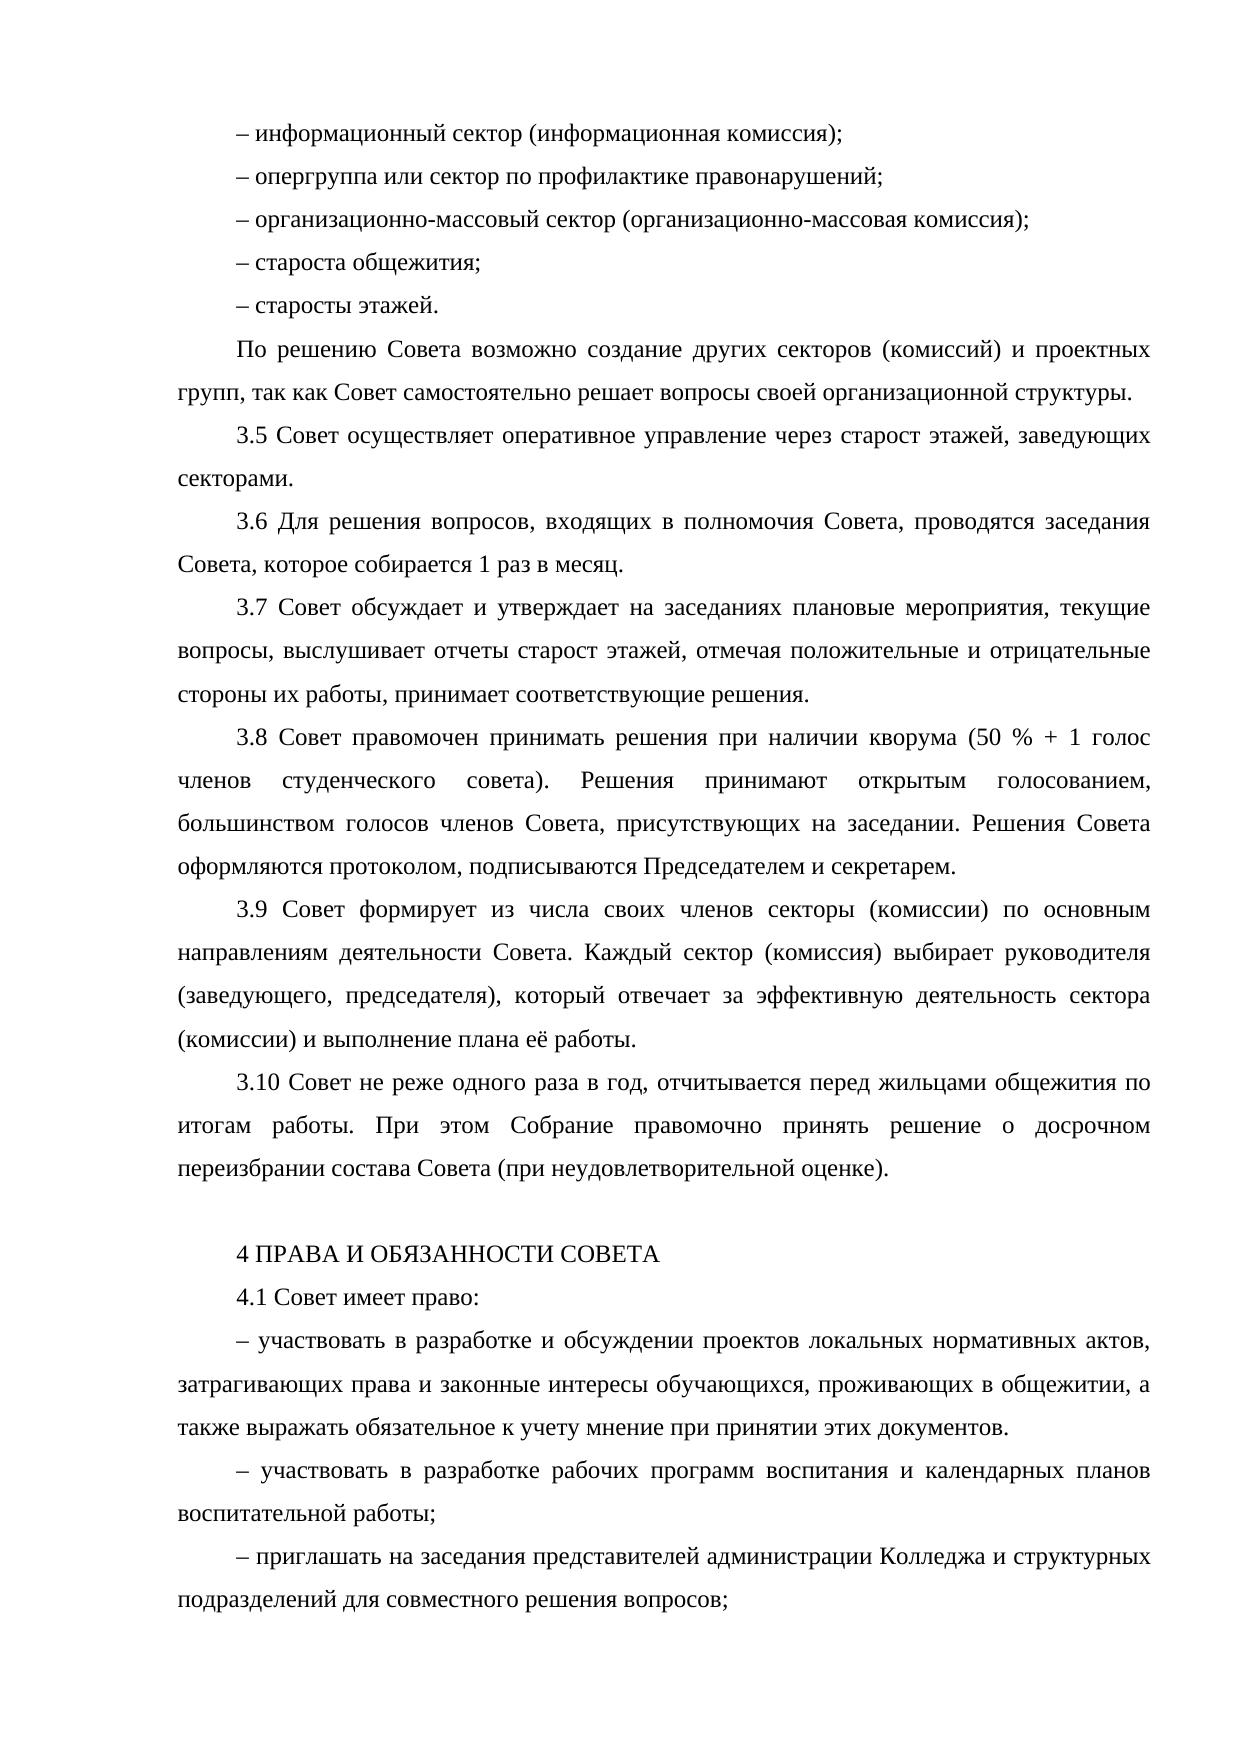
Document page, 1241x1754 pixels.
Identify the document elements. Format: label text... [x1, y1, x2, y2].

text – участвовать в разработке рабочих программ воспитания и календарных планов воспитательной работы; [177, 1455, 1152, 1527]
text 4 ПРАВА И ОБЯЗАННОСТИ СОВЕТА [177, 1239, 1152, 1268]
text 4.1 Совет имеет право: [177, 1282, 1152, 1311]
text – организационно-массовый сектор (организационно-массовая комиссия); [177, 204, 1152, 233]
text 3.8 Совет правомочен принимать решения при наличии кворума (50 % + 1 голос членов студенческого совета). Решения принимают открытым голосованием, большинством голосов членов Совета, присутствующих на заседании. Решения Совета оформляются протоколом, подписываются Председателем и секретарем. [177, 722, 1152, 880]
text – староста общежития; [177, 247, 1152, 276]
text – приглашать на заседания представителей администрации Колледжа и структурных подразделений для совместного решения вопросов; [177, 1541, 1152, 1613]
text – участвовать в разработке и обсуждении проектов локальных нормативных актов, затрагивающих права и законные интересы обучающихся, проживающих в общежитии, а также выражать обязательное к учету мнение при принятии этих документов. [177, 1326, 1152, 1441]
text 3.7 Совет обсуждает и утверждает на заседаниях плановые мероприятия, текущие вопросы, выслушивает отчеты старост этажей, отмечая положительные и отрицательные стороны их работы, принимает соответствующие решения. [177, 592, 1152, 707]
text 3.5 Совет осуществляет оперативное управление через старост этажей, заведующих секторами. [177, 420, 1152, 492]
text 3.6 Для решения вопросов, входящих в полномочия Совета, проводятся заседания Совета, которое собирается 1 раз в месяц. [177, 506, 1152, 578]
text – старосты этажей. [177, 291, 1152, 319]
text По решению Совета возможно создание других секторов (комиссий) и проектных групп, так как Совет самостоятельно решает вопросы своей организационной структуры. [177, 334, 1152, 406]
text 3.9 Совет формирует из числа своих членов секторы (комиссии) по основным направлениям деятельности Совета. Каждый сектор (комиссия) выбирает руководителя (заведующего, председателя), который отвечает за эффективную деятельность сектора (комиссии) и выполнение плана её работы. [177, 894, 1152, 1052]
text 3.10 Совет не реже одного раза в год, отчитывается перед жильцами общежития по итогам работы. При этом Собрание правомочно принять решение о досрочном переизбрании состава Совета (при неудовлетворительной оценке). [177, 1067, 1152, 1182]
text – опергруппа или сектор по профилактике правонарушений; [177, 161, 1152, 190]
text – информационный сектор (информационная комиссия); [177, 118, 1152, 147]
